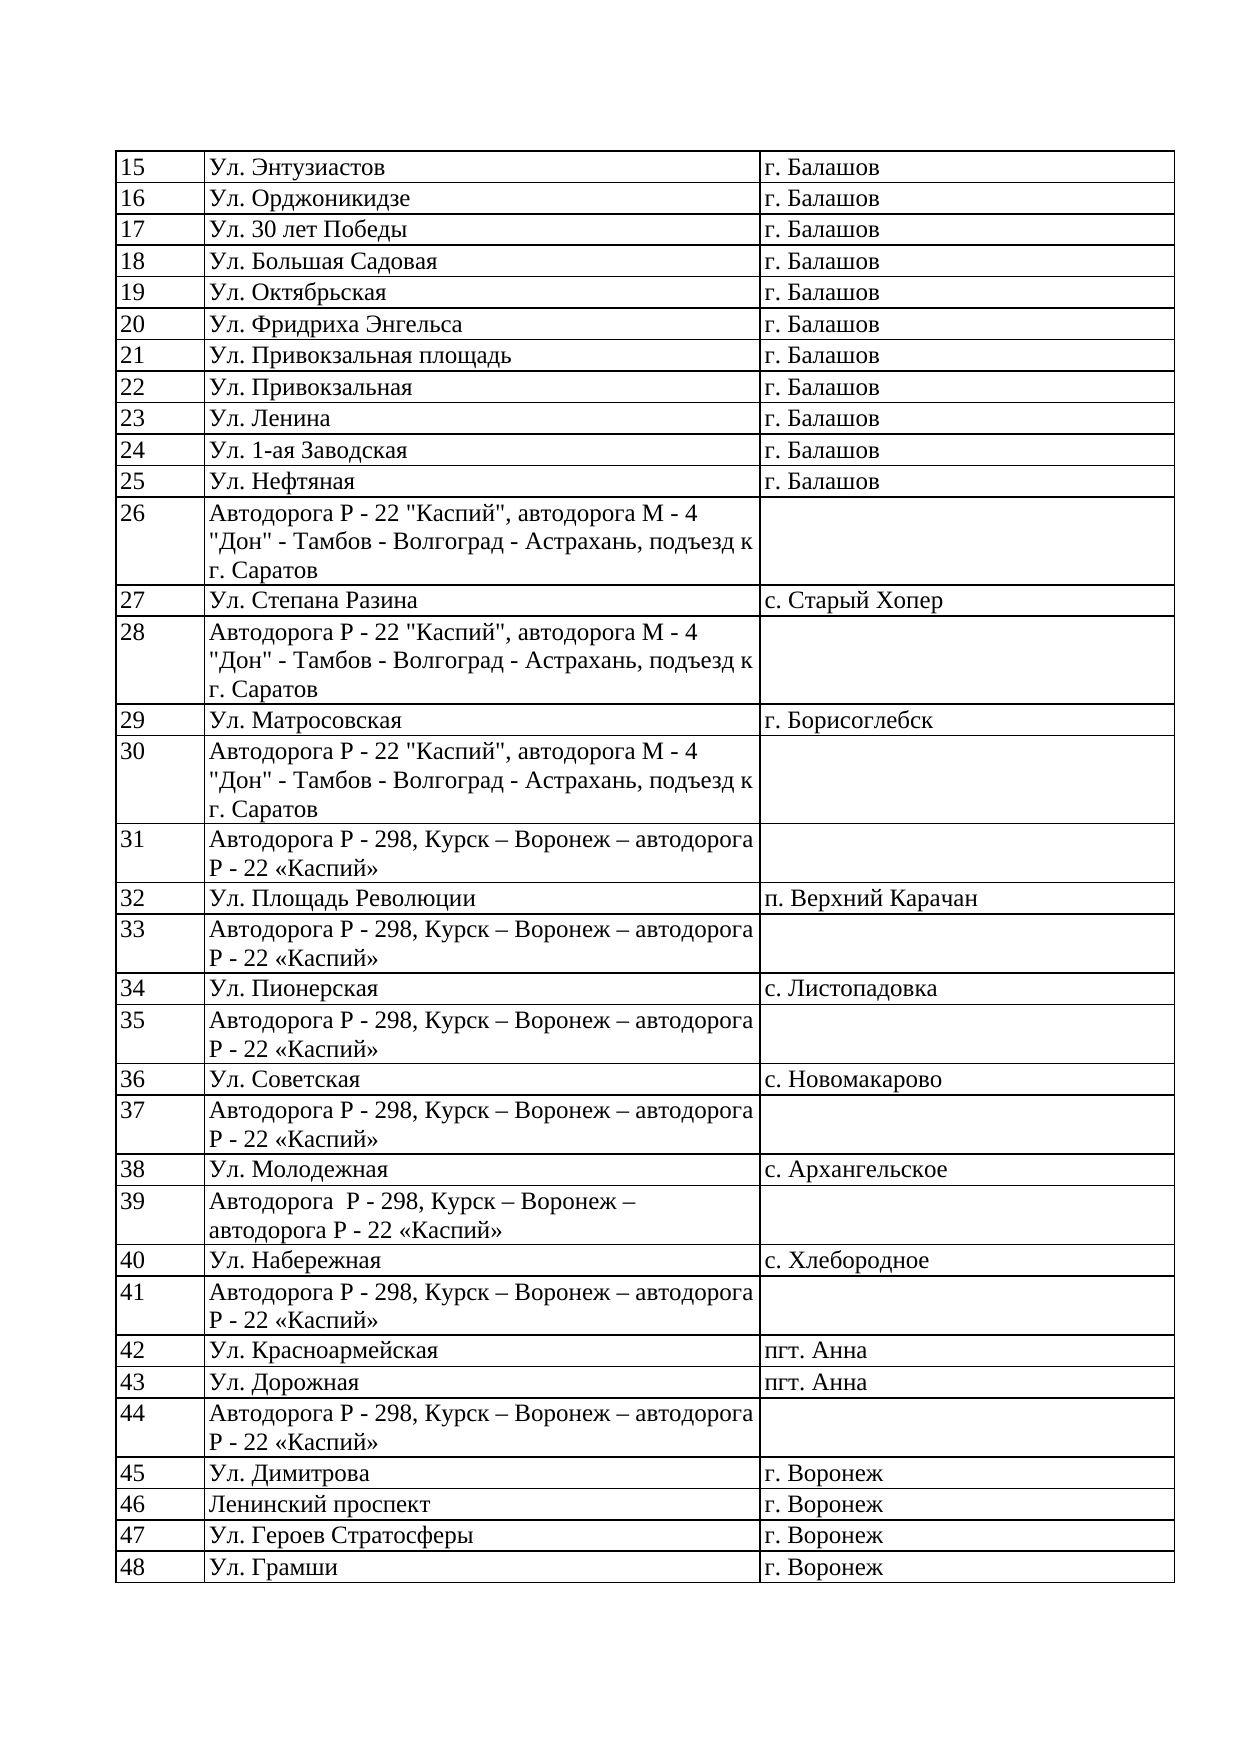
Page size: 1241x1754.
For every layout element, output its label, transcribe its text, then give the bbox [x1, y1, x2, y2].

table_cell г. Балашов [761, 246, 1174, 276]
table_cell 38 [117, 1155, 204, 1184]
table_cell Ленинский проспект [205, 1489, 759, 1519]
table_cell г. Воронеж [761, 1489, 1174, 1519]
table_cell [761, 1005, 1174, 1062]
table_cell Ул. Матросовская [205, 705, 759, 734]
table_cell 45 [117, 1458, 204, 1487]
table_cell 46 [117, 1489, 204, 1519]
table_cell Автодорога Р - 298, Курск – Воронеж – автодорога Р - 22 «Каспий» [205, 1277, 759, 1334]
table_cell с. Хлебородное [761, 1245, 1174, 1275]
table_cell Ул. Героев Стратосферы [205, 1521, 759, 1550]
table_cell Автодорога Р - 22 "Каспий", автодорога М - 4 "Дон" - Тамбов - Волгоград - Астрахань, подъезд к г. Саратов [205, 617, 759, 703]
table_cell Ул. 1-ая Заводская [205, 435, 759, 464]
table_cell с. Новомакарово [761, 1064, 1174, 1094]
table_cell пгт. Анна [761, 1367, 1174, 1397]
table_cell Автодорога Р - 298, Курск – Воронеж – автодорога Р - 22 «Каспий» [205, 1399, 759, 1456]
table_cell 26 [117, 498, 204, 584]
table_cell 21 [117, 340, 204, 370]
table_cell Автодорога Р - 298, Курск – Воронеж – автодорога Р - 22 «Каспий» [205, 824, 759, 881]
table_cell [761, 736, 1174, 822]
table_cell г. Воронеж [761, 1458, 1174, 1487]
table_cell 35 [117, 1005, 204, 1062]
table_cell г. Балашов [761, 215, 1174, 244]
table_cell г. Борисоглебск [761, 705, 1174, 734]
table_cell 23 [117, 403, 204, 433]
table_cell Ул. Пионерская [205, 974, 759, 1003]
table_cell г. Балашов [761, 372, 1174, 402]
table_cell [761, 498, 1174, 584]
table_cell 32 [117, 883, 204, 913]
table_cell 33 [117, 915, 204, 972]
table_cell 24 [117, 435, 204, 464]
table_cell Ул. Красноармейская [205, 1336, 759, 1366]
table_cell г. Балашов [761, 466, 1174, 496]
table_cell Ул. Площадь Революции [205, 883, 759, 913]
table_cell 47 [117, 1521, 204, 1550]
table_cell 44 [117, 1399, 204, 1456]
table_cell г. Воронеж [761, 1552, 1174, 1582]
table_cell Автодорога Р - 22 "Каспий", автодорога М - 4 "Дон" - Тамбов - Волгоград - Астрахань, подъезд к г. Саратов [205, 498, 759, 584]
table_cell Ул. Набережная [205, 1245, 759, 1275]
table_cell п. Верхний Карачан [761, 883, 1174, 913]
table_cell 18 [117, 246, 204, 276]
table_cell Ул. Ленина [205, 403, 759, 433]
table_cell [761, 1399, 1174, 1456]
table_cell [761, 1277, 1174, 1334]
table_cell Автодорога Р - 22 "Каспий", автодорога М - 4 "Дон" - Тамбов - Волгоград - Астрахань, подъезд к г. Саратов [205, 736, 759, 822]
table_cell 20 [117, 309, 204, 339]
table_cell 15 [117, 152, 204, 181]
table_cell г. Балашов [761, 403, 1174, 433]
table_cell 36 [117, 1064, 204, 1094]
table_cell Ул. Орджоникидзе [205, 183, 759, 213]
table_cell [761, 1186, 1174, 1243]
table_cell Автодорога Р - 298, Курск – Воронеж – автодорога Р - 22 «Каспий» [205, 1005, 759, 1062]
table_cell Ул. Фридриха Энгельса [205, 309, 759, 339]
table_cell пгт. Анна [761, 1336, 1174, 1366]
table_cell 22 [117, 372, 204, 402]
table_cell 19 [117, 277, 204, 307]
table_cell 39 [117, 1186, 204, 1243]
table_cell 48 [117, 1552, 204, 1582]
table_cell Ул. Большая Садовая [205, 246, 759, 276]
table_cell Ул. Советская [205, 1064, 759, 1094]
table_cell Автодорога Р - 298, Курск – Воронеж – автодорога Р - 22 «Каспий» [205, 1186, 759, 1243]
table_cell 37 [117, 1096, 204, 1153]
table_cell 25 [117, 466, 204, 496]
table_cell [761, 617, 1174, 703]
table_cell Ул. Нефтяная [205, 466, 759, 496]
table_cell с. Архангельское [761, 1155, 1174, 1184]
table_cell Ул. Привокзальная [205, 372, 759, 402]
table_cell Автодорога Р - 298, Курск – Воронеж – автодорога Р - 22 «Каспий» [205, 915, 759, 972]
table_cell Ул. 30 лет Победы [205, 215, 759, 244]
table_cell с. Листопадовка [761, 974, 1174, 1003]
table_cell 27 [117, 586, 204, 615]
table_cell 34 [117, 974, 204, 1003]
table_cell г. Балашов [761, 340, 1174, 370]
table_cell 16 [117, 183, 204, 213]
table_cell с. Старый Хопер [761, 586, 1174, 615]
table_cell 30 [117, 736, 204, 822]
table_cell г. Воронеж [761, 1521, 1174, 1550]
table_cell Ул. Грамши [205, 1552, 759, 1582]
table_cell Ул. Степана Разина [205, 586, 759, 615]
table_cell г. Балашов [761, 277, 1174, 307]
table_cell Ул. Молодежная [205, 1155, 759, 1184]
table_cell 43 [117, 1367, 204, 1397]
table_cell г. Балашов [761, 183, 1174, 213]
table_cell Ул. Энтузиастов [205, 152, 759, 181]
table_cell [761, 824, 1174, 881]
table_cell 41 [117, 1277, 204, 1334]
table_cell 42 [117, 1336, 204, 1366]
table_cell г. Балашов [761, 435, 1174, 464]
table_cell г. Балашов [761, 152, 1174, 181]
table_cell Ул. Привокзальная площадь [205, 340, 759, 370]
table_cell 29 [117, 705, 204, 734]
table_cell г. Балашов [761, 309, 1174, 339]
table_cell 40 [117, 1245, 204, 1275]
table_cell Автодорога Р - 298, Курск – Воронеж – автодорога Р - 22 «Каспий» [205, 1096, 759, 1153]
table_cell 31 [117, 824, 204, 881]
table_cell [761, 915, 1174, 972]
table_cell [761, 1096, 1174, 1153]
table_cell Ул. Дорожная [205, 1367, 759, 1397]
table_cell 17 [117, 215, 204, 244]
table_cell Ул. Октябрьская [205, 277, 759, 307]
table_cell Ул. Димитрова [205, 1458, 759, 1487]
table_cell 28 [117, 617, 204, 703]
